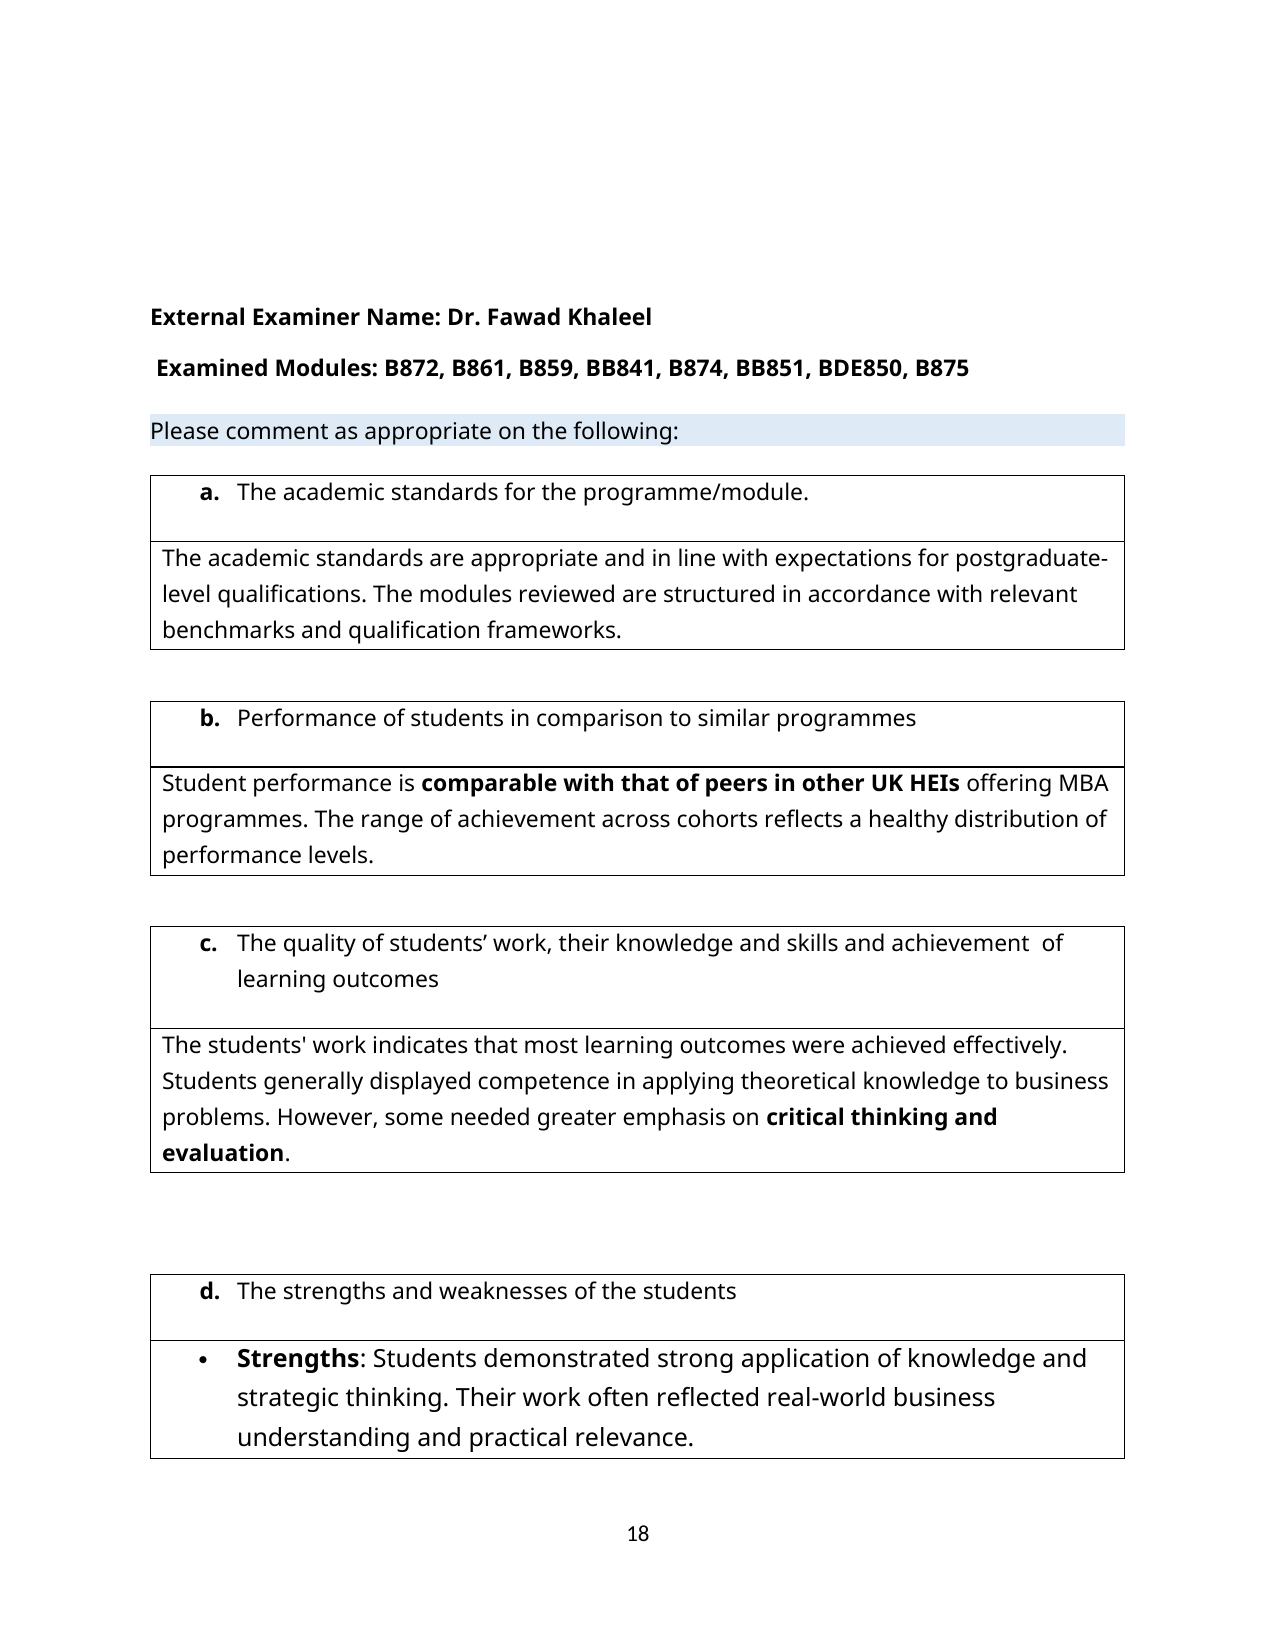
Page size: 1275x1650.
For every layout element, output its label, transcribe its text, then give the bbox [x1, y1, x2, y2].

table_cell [151, 1341, 1124, 1458]
table_cell Student performance is comparable with that of peers in other UK HEIs offering MBA programmes. The range of achievement across cohorts reflects a healthy distribution of performance levels. [151, 768, 1124, 875]
text Please comment as appropriate on the following: [150, 414, 1125, 446]
table_header The strengths and weaknesses of the students [151, 1275, 1124, 1340]
table_cell The students' work indicates that most learning outcomes were achieved effectively. Students generally displayed competence in applying theoretical knowledge to business problems. However, some needed greater emphasis on critical thinking and evaluation. [151, 1029, 1124, 1172]
table_cell The academic standards are appropriate and in line with expectations for postgraduate-level qualifications. The modules reviewed are structured in accordance with relevant benchmarks and qualification frameworks. [151, 542, 1124, 649]
text External Examiner Name: Dr. Fawad Khaleel [150, 301, 1125, 332]
table_header The quality of students’ work, their knowledge and skills and achievement of learning outcomes [151, 927, 1124, 1028]
text Examined Modules: B872, B861, B859, BB841, B874, BB851, BDE850, B875 [150, 352, 1125, 383]
table_header The academic standards for the programme/module. [151, 476, 1124, 541]
table_header Performance of students in comparison to similar programmes [151, 702, 1124, 766]
